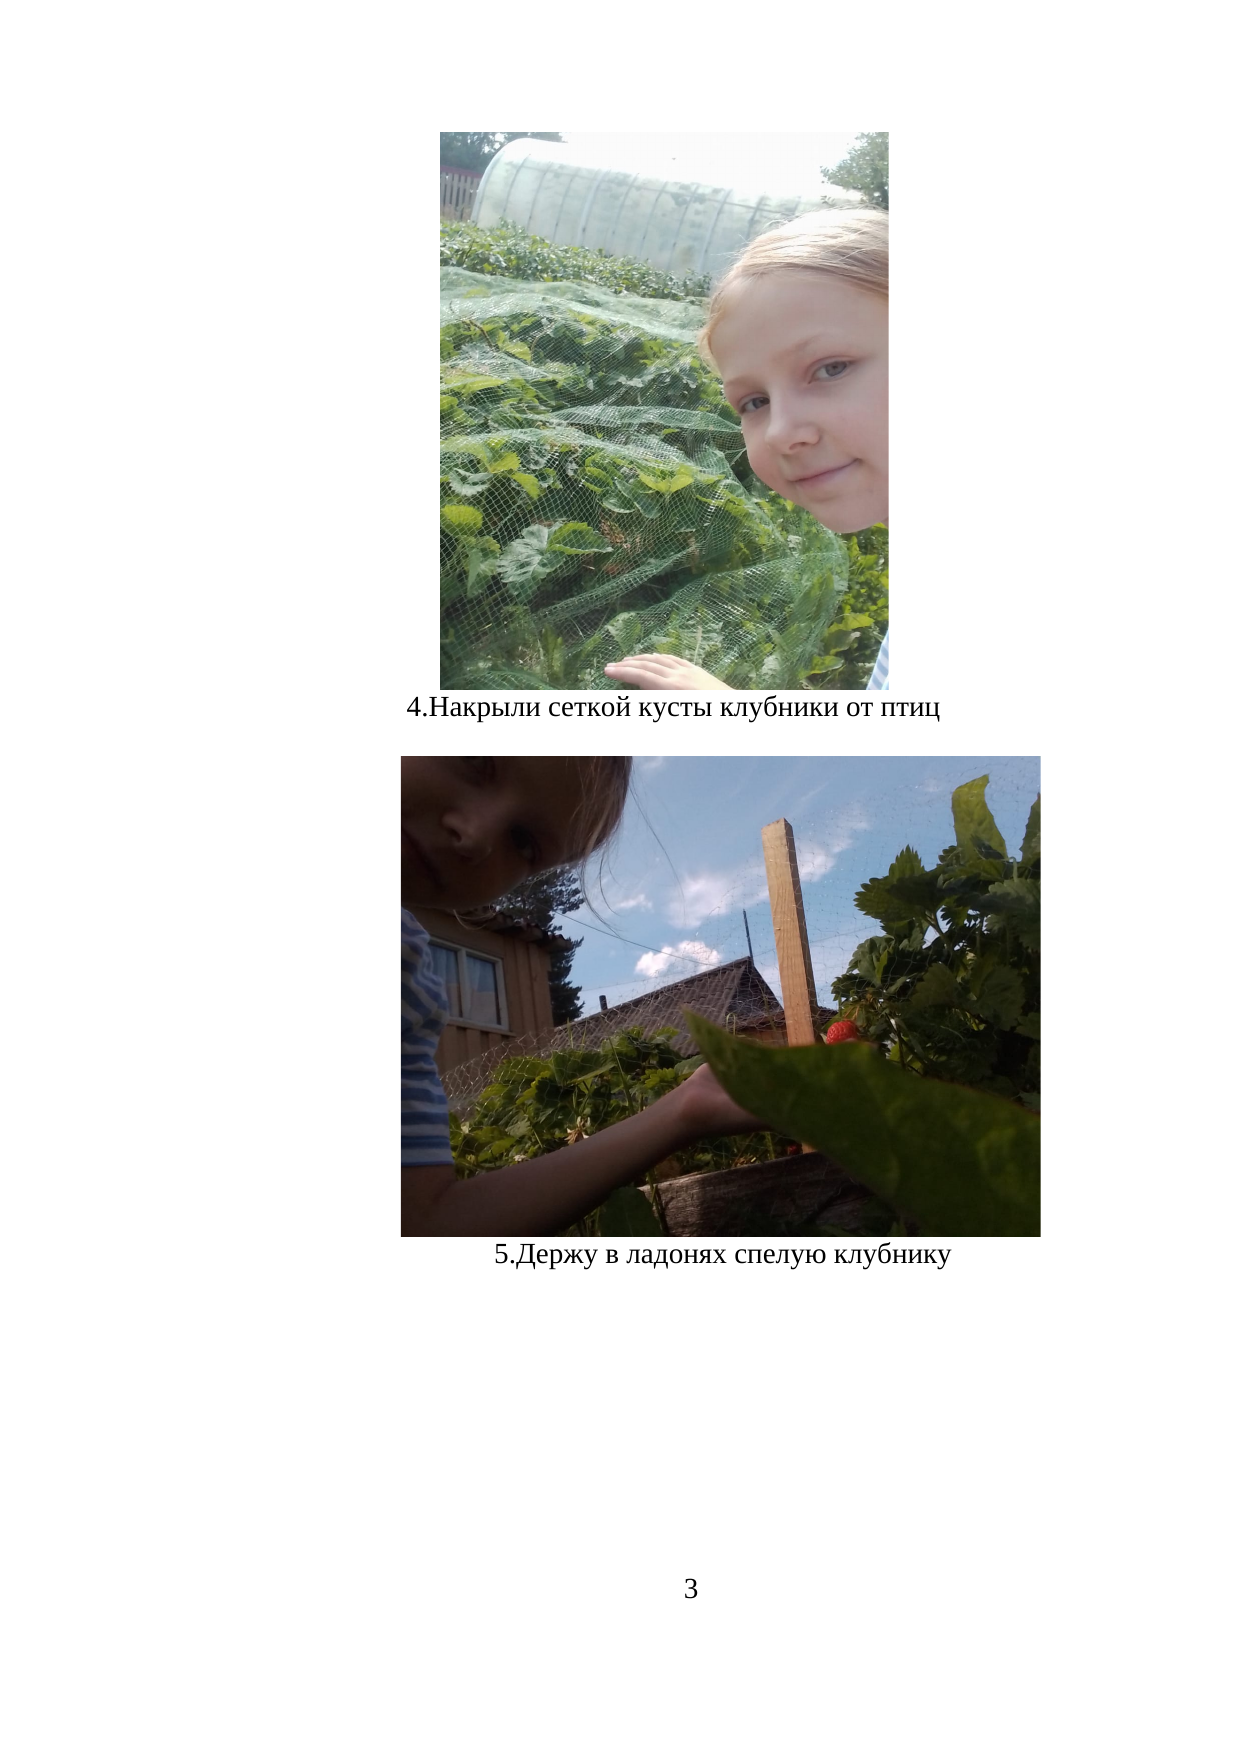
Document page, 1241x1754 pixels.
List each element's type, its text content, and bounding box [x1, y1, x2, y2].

text 5.Держу в ладонях спелую клубнику [290, 1236, 1152, 1270]
picture [400, 756, 1041, 1237]
picture [440, 132, 889, 690]
text 3 [290, 1572, 1152, 1605]
text 4.Накрыли сеткой кусты клубники от птиц [290, 689, 1152, 723]
